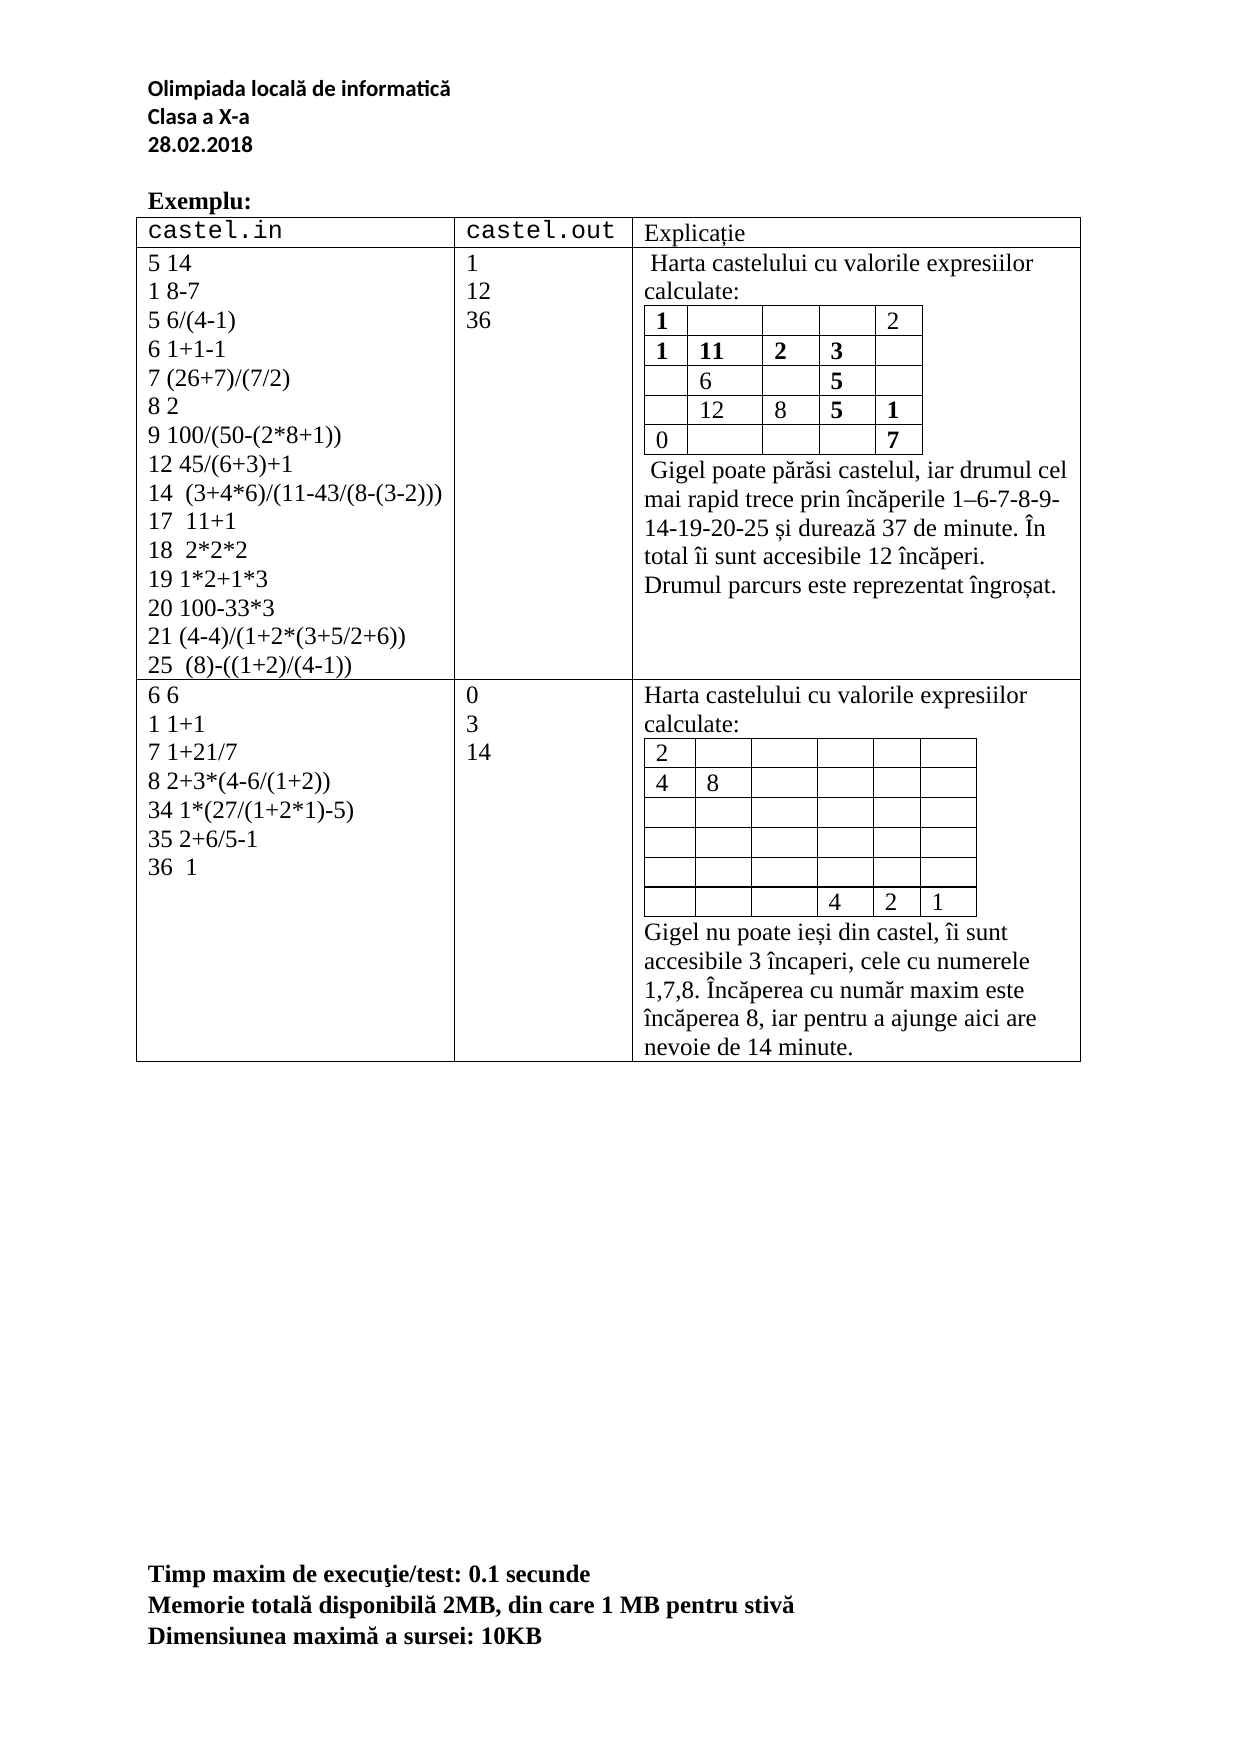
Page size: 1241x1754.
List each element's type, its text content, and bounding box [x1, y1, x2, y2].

table_cell 6 6 1 1+1 7 1+21/7 8 2+3*(4-6/(1+2)) 34 1*(27/(1+2*1)-5) 35 2+6/5-1 36 1 [137, 680, 454, 1061]
table_cell Harta castelului cu valorile expresiilor calculate: Gigel poate părăsi castelul, iar drumul cel mai rapid trece prin încăperile 1–6-7-8-9-14-19-20-25 și durează 37 de minute. În total îi sunt accesibile 12 încăperi. Drumul parcurs este reprezentat îngroșat. [633, 248, 1080, 679]
table_cell 5 14 1 8-7 5 6/(4-1) 6 1+1-1 7 (26+7)/(7/2) 8 2 9 100/(50-(2*8+1)) 12 45/(6+3)+1 14 (3+4*6)/(11-43/(8-(3-2))) 17 11+1 18 2*2*2 19 1*2+1*3 20 100-33*3 21 (4-4)/(1+2*(3+5/2+6)) 25 (8)-((1+2)/(4-1)) [137, 248, 454, 679]
table_header Explicație [633, 218, 1080, 247]
text Exemplu: [148, 186, 1093, 214]
table_cell 0 3 14 [455, 680, 632, 1061]
table_header castel.in [137, 218, 454, 247]
table_cell 1 12 36 [455, 248, 632, 679]
table_header castel.out [455, 218, 632, 247]
table_cell Harta castelului cu valorile expresiilor calculate: Gigel nu poate ieși din castel, îi sunt accesibile 3 încaperi, cele cu numerele 1,7,8. Încăperea cu număr maxim este încăperea 8, iar pentru a ajunge aici are nevoie de 14 minute. [633, 680, 1080, 1061]
